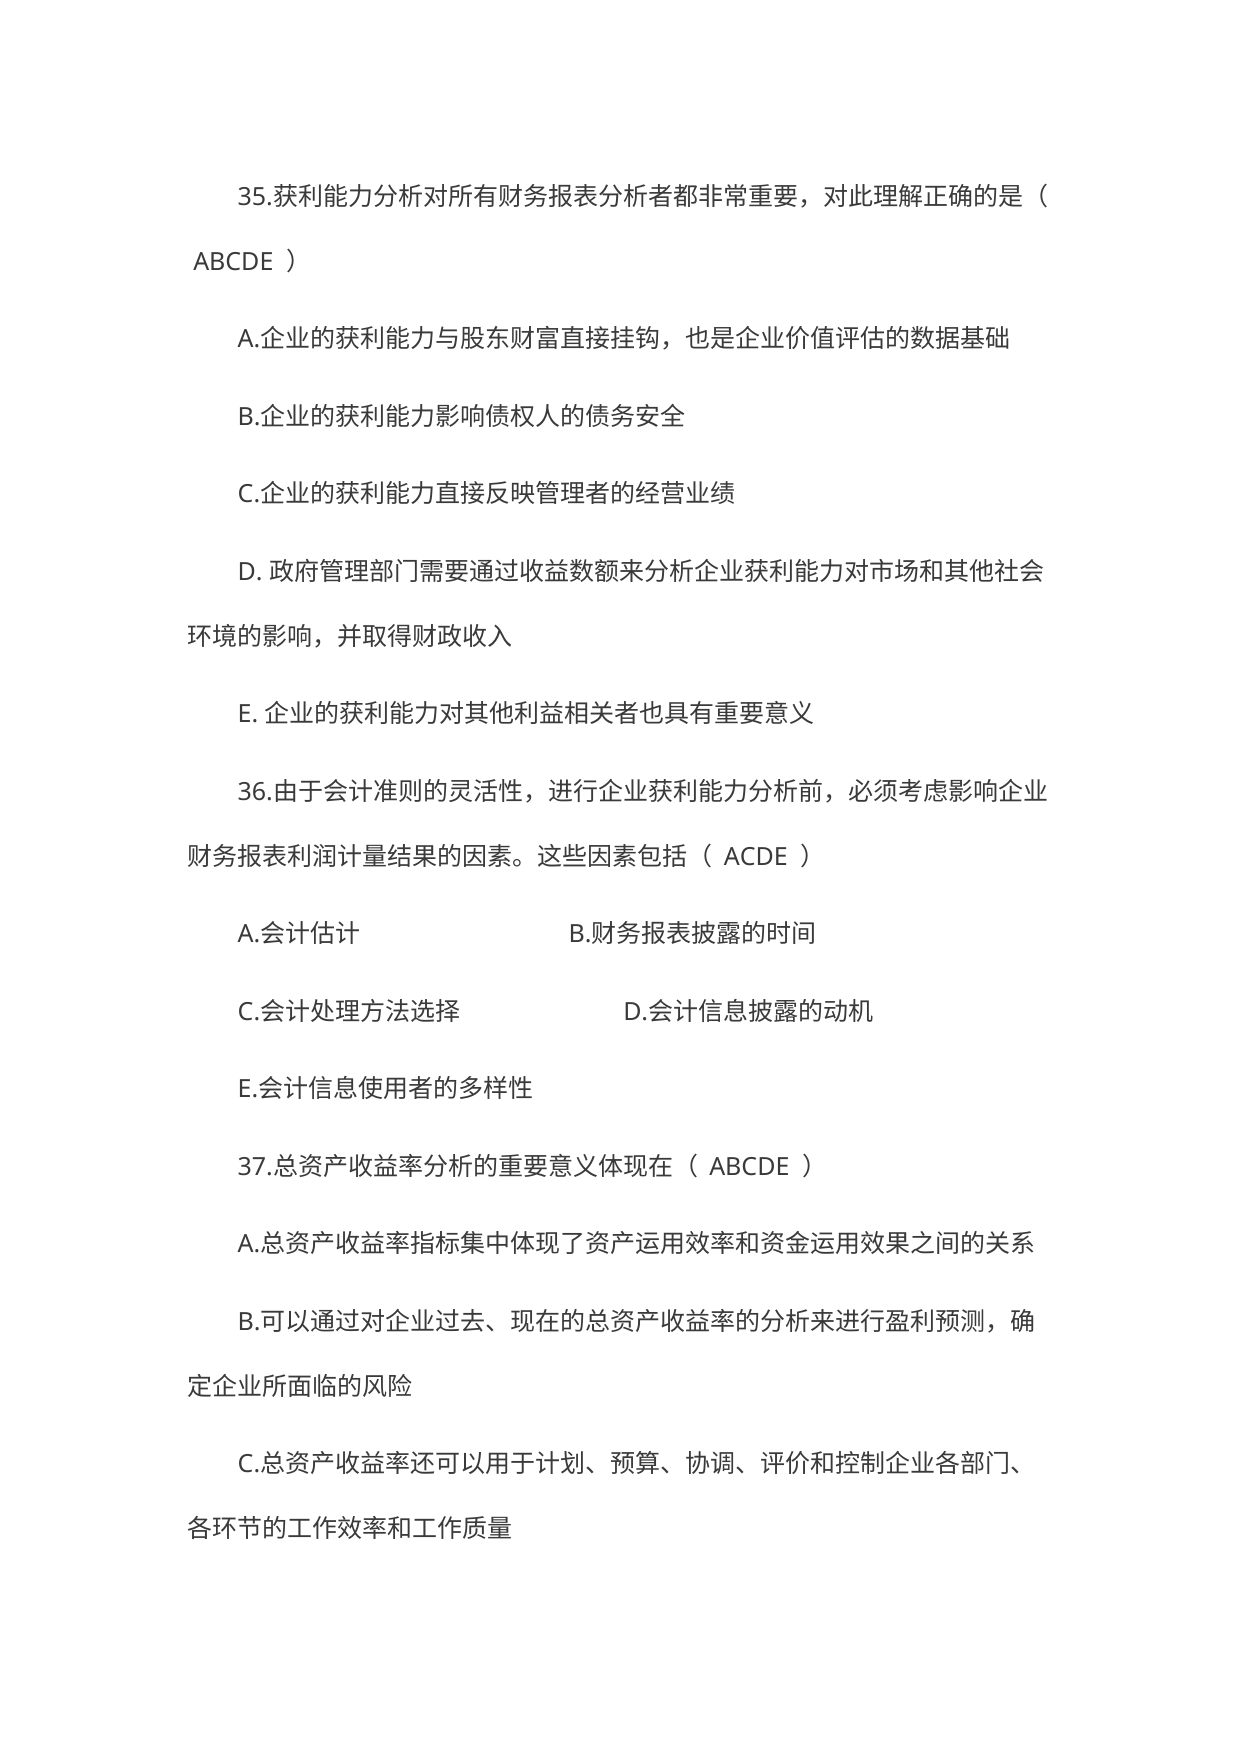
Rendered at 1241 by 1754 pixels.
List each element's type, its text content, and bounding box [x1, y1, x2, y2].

text D. 政府管理部门需要通过收益数额来分析企业获利能力对市场和其他社会环境的影响，并取得财政收入 [187, 537, 1053, 667]
text A.总资产收益率指标集中体现了资产运用效率和资金运用效果之间的关系 [187, 1209, 1053, 1274]
text A.企业的获利能力与股东财富直接挂钩，也是企业价值评估的数据基础 [187, 304, 1053, 369]
text C.企业的获利能力直接反映管理者的经营业绩 [187, 459, 1053, 524]
text 36.由于会计准则的灵活性，进行企业获利能力分析前，必须考虑影响企业财务报表利润计量结果的因素。这些因素包括（ ACDE ） [187, 757, 1053, 887]
text B.企业的获利能力影响债权人的债务安全 [187, 382, 1053, 447]
text 35.获利能力分析对所有财务报表分析者都非常重要，对此理解正确的是（ ABCDE ） [187, 162, 1053, 292]
text E.会计信息使用者的多样性 [187, 1054, 1053, 1119]
text 37.总资产收益率分析的重要意义体现在（ ABCDE ） [187, 1132, 1053, 1197]
text B.可以通过对企业过去、现在的总资产收益率的分析来进行盈利预测，确定企业所面临的风险 [187, 1287, 1053, 1417]
text C.总资产收益率还可以用于计划、预算、协调、评价和控制企业各部门、各环节的工作效率和工作质量 [187, 1429, 1053, 1559]
text C.会计处理方法选择 D.会计信息披露的动机 [187, 977, 1053, 1042]
text E. 企业的获利能力对其他利益相关者也具有重要意义 [187, 679, 1053, 744]
text A.会计估计 B.财务报表披露的时间 [187, 899, 1053, 964]
